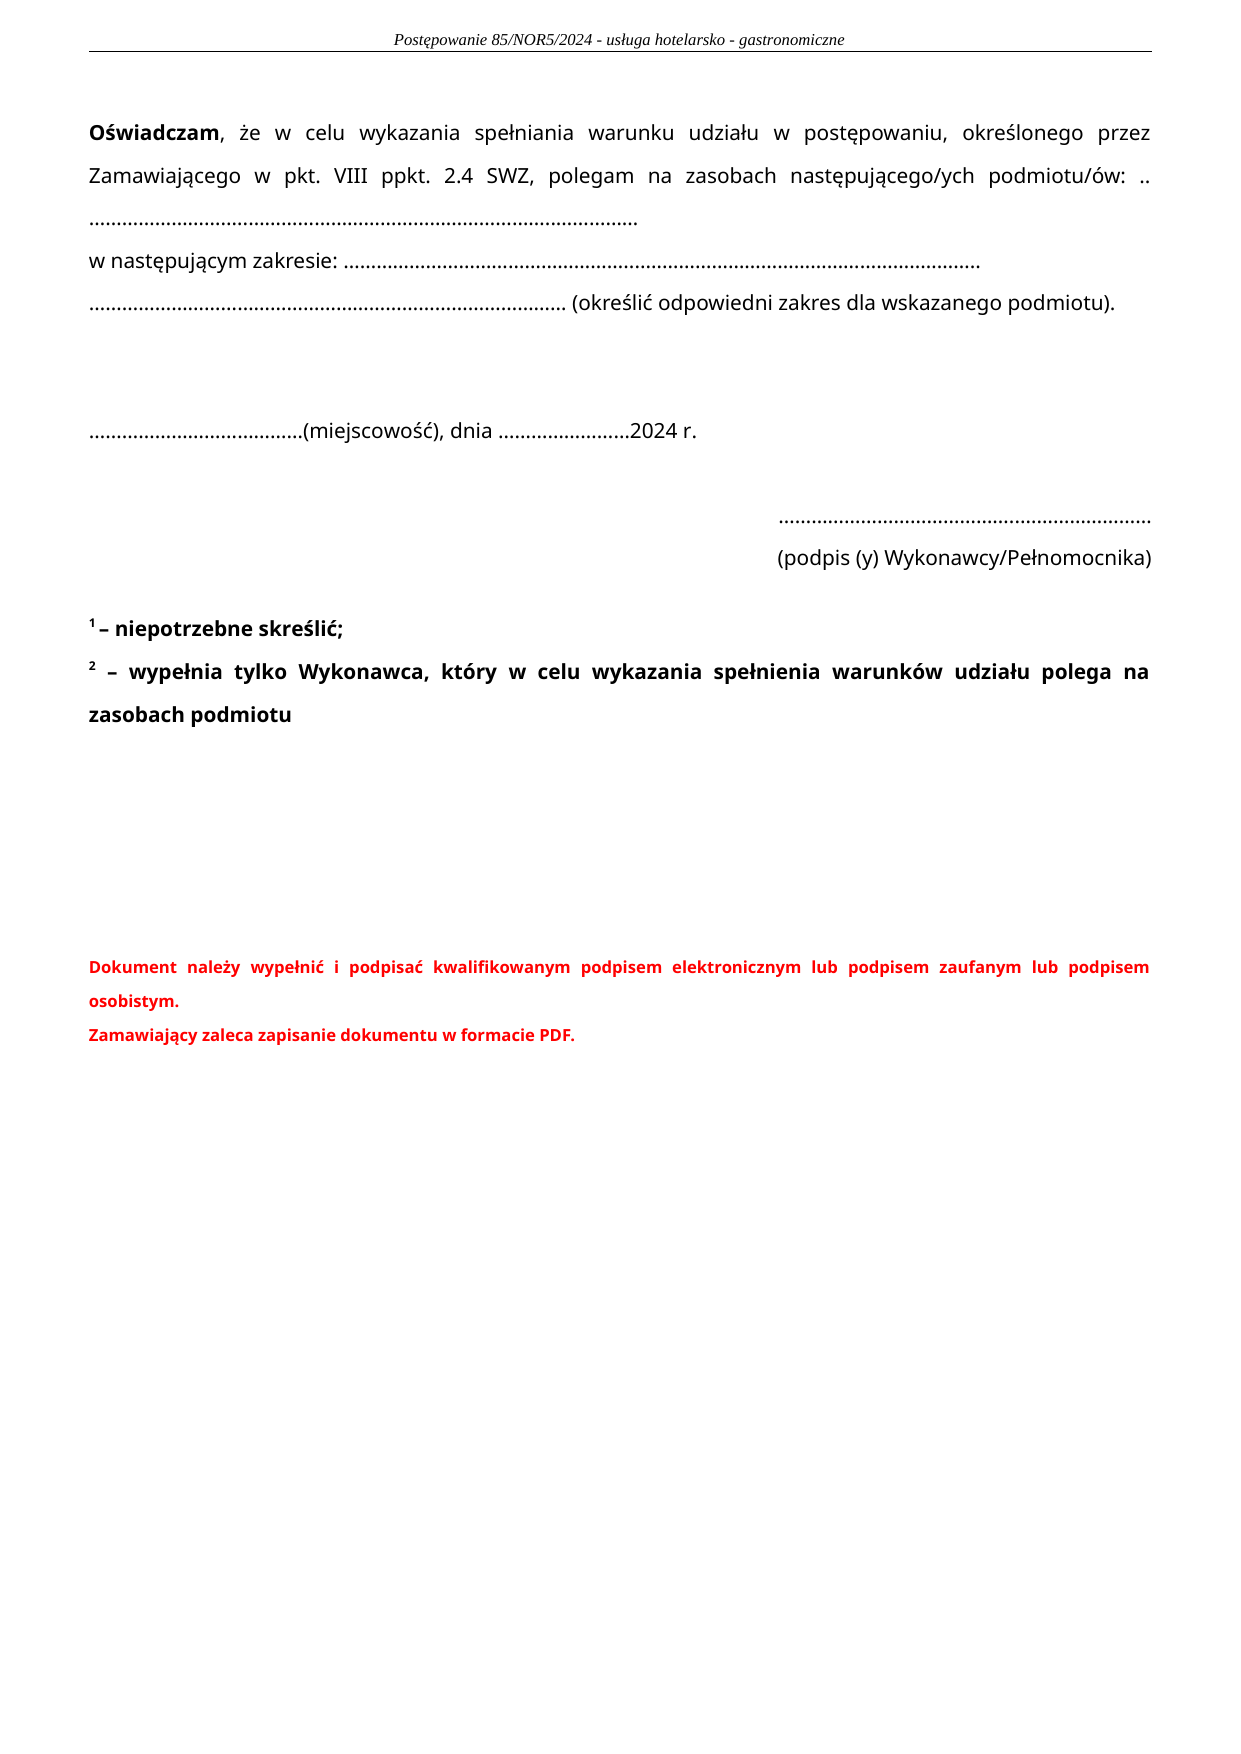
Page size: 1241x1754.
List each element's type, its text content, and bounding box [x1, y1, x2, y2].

text w następującym zakresie: ……………………………………………....…………………………………………..……….. [89, 246, 1152, 274]
text Oświadczam, że w celu wykazania spełniania warunku udziału w postępowaniu, określonego przez Zamawiającego w pkt. VIII ppkt. 2.4 SWZ, polegam na zasobach następującego/ych podmiotu/ów: ..…………………….….………………………………………………..…………… [89, 118, 1152, 232]
text 1 – niepotrzebne skreślić; [89, 614, 1152, 643]
text Dokument należy wypełnić i podpisać kwalifikowanym podpisem elektronicznym lub podpisem zaufanym lub podpisem osobistym. [89, 955, 1152, 1012]
text …………………………………………………………………………… (określić odpowiedni zakres dla wskazanego podmiotu). [89, 288, 1152, 317]
text Zamawiający zaleca zapisanie dokumentu w formacie PDF. [89, 1023, 1152, 1046]
text (podpis (y) Wykonawcy/Pełnomocnika) [89, 543, 1152, 572]
text 2 – wypełnia tylko Wykonawca, który w celu wykazania spełnienia warunków udziału polega na zasobach podmiotu [89, 657, 1152, 728]
text …………………………………(miejscowość), dnia ……………………2024 r. [89, 416, 1152, 445]
text ……………………………………..…………………… [89, 501, 1152, 529]
